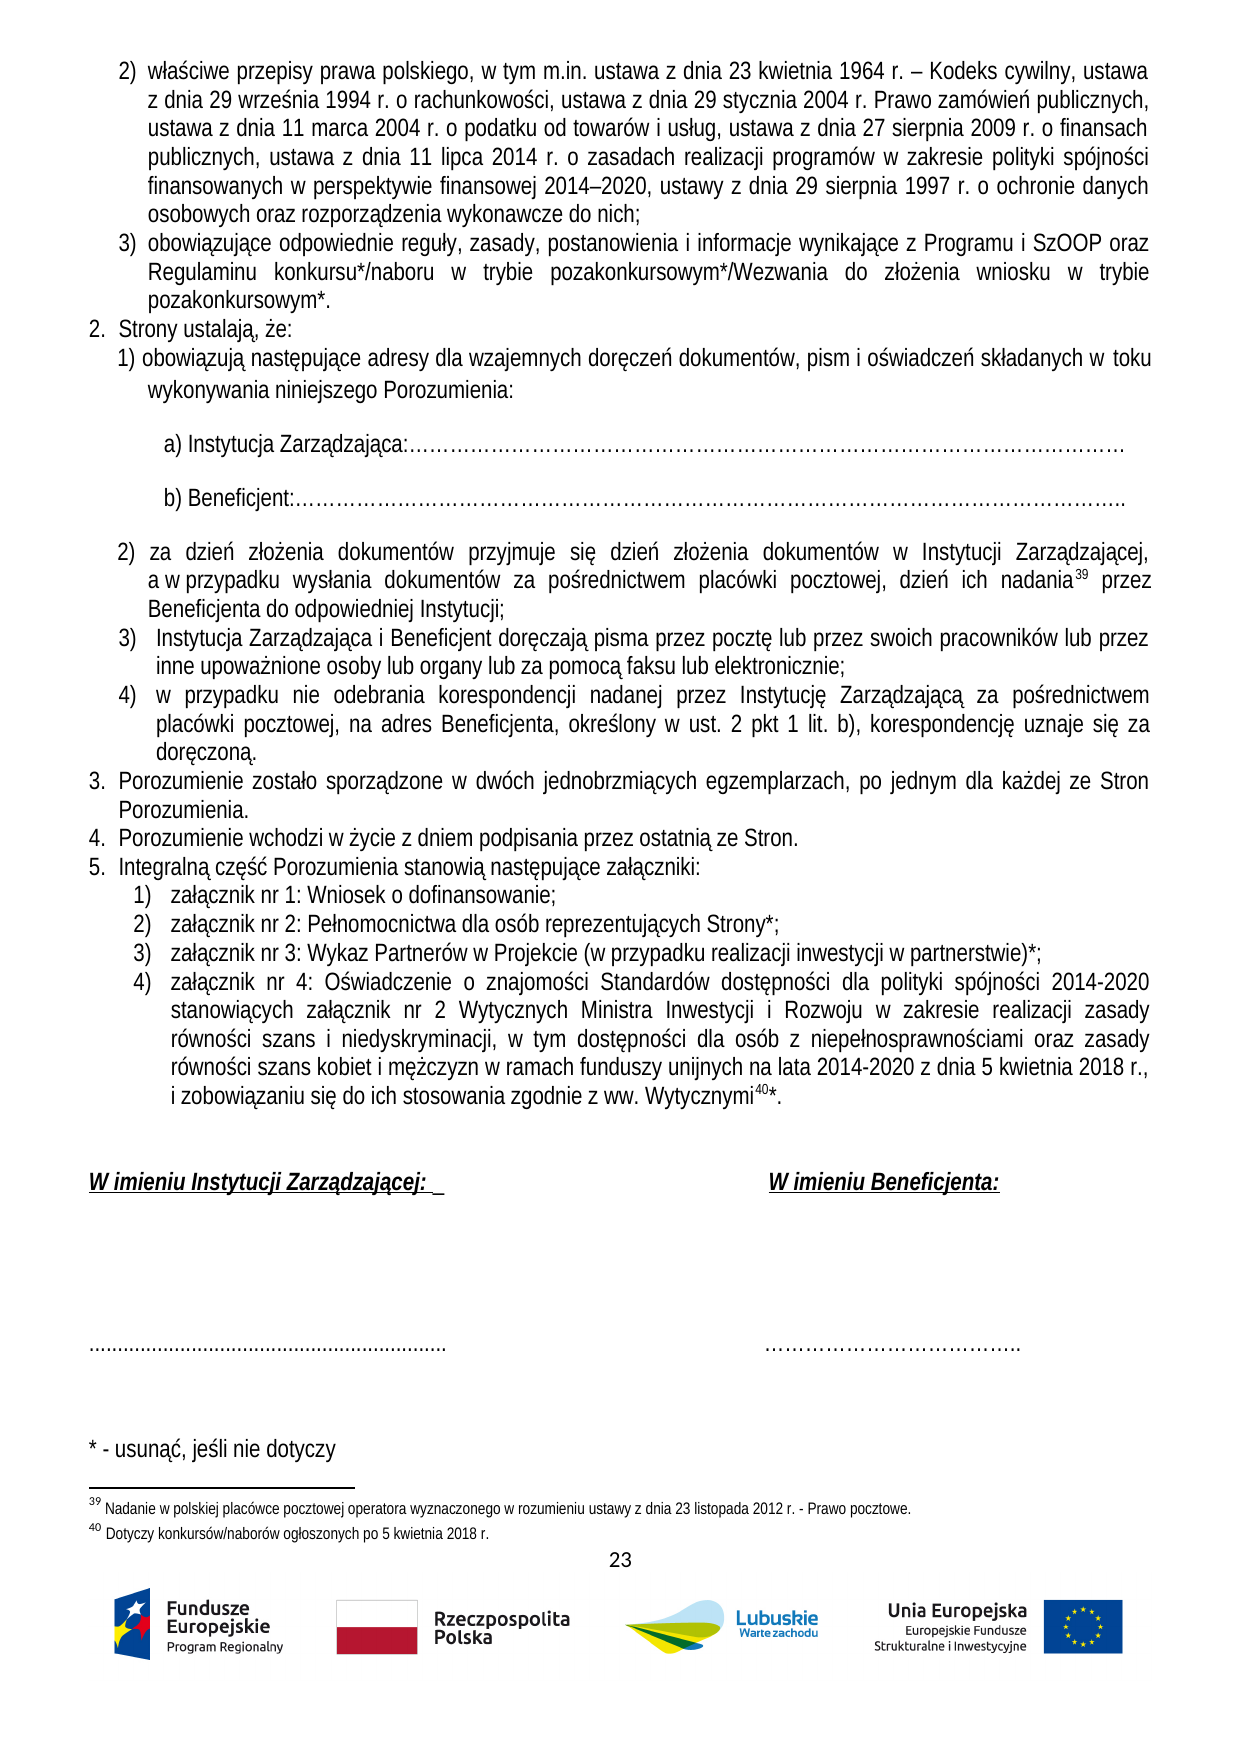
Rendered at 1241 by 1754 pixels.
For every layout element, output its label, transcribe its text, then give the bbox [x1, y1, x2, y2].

list Porozumienie zostało sporządzone w dwóch jednobrzmiących egzemplarzach, po jednym dla każdej ze Stron Porozumienia. [89, 766, 1152, 823]
list Strony ustalają, że: [89, 314, 1152, 343]
list załącznik nr 2: Pełnomocnictwa dla osób reprezentujących Strony*; [133, 909, 1152, 938]
text 1) obowiązują następujące adresy dla wzajemnych doręczeń dokumentów, pism i oświadczeń składanych w toku wykonywania niniejszego Porozumienia: [117, 343, 1152, 404]
list Porozumienie wchodzi w życie z dniem podpisania przez ostatnią ze Stron. [89, 823, 1152, 852]
text b) Beneficjent:………………………………………………………………………………………………………….. [133, 483, 1152, 512]
text ............................................................... ……………………………….. [89, 1328, 1152, 1357]
text * - usunąć, jeśli nie dotyczy [89, 1433, 1152, 1462]
text W imieniu Instytucji Zarządzającej: _ W imieniu Beneficjenta: [89, 1167, 1152, 1196]
list załącznik nr 1: Wniosek o dofinansowanie; [133, 881, 1152, 909]
text 2) za dzień złożenia dokumentów przyjmuje się dzień złożenia dokumentów w Instytucji Zarządzającej, a w przypadku wysłania dokumentów za pośrednictwem placówki pocztowej, dzień ich nadania przez Beneficjenta do odpowiedniej Instytucji; [117, 537, 1152, 623]
list w przypadku nie odebrania korespondencji nadanej przez Instytucję Zarządzającą za pośrednictwem placówki pocztowej, na adres Beneficjenta, określony w ust. 2 pkt 1 lit. b), korespondencję uznaje się za doręczoną. [118, 680, 1152, 766]
list Integralną część Porozumienia stanowią następujące załączniki: [89, 852, 1152, 881]
list Instytucja Zarządzająca i Beneficjent doręczają pisma przez pocztę lub przez swoich pracowników lub przez inne upoważnione osoby lub organy lub za pomocą faksu lub elektronicznie; [118, 623, 1152, 680]
list obowiązujące odpowiednie reguły, zasady, postanowienia i informacje wynikające z Programu i SzOOP oraz Regulaminu konkursu*/naboru w trybie pozakonkursowym*/Wezwania do złożenia wniosku w trybie pozakonkursowym*. [118, 228, 1152, 314]
list załącznik nr 4: Oświadczenie o znajomości Standardów dostępności dla polityki spójności 2014-2020 stanowiących załącznik nr 2 Wytycznych Ministra Inwestycji i Rozwoju w zakresie realizacji zasady równości szans i niedyskryminacji, w tym dostępności dla osób z niepełnosprawnościami oraz zasady równości szans kobiet i mężczyzn w ramach funduszy unijnych na lata 2014-2020 z dnia 5 kwietnia 2018 r., i zobowiązaniu się do ich stosowania zgodnie z ww. Wytycznymi*. [133, 966, 1152, 1110]
list załącznik nr 3: Wykaz Partnerów w Projekcie (w przypadku realizacji inwestycji w partnerstwie)*; [133, 938, 1152, 966]
text a) Instytucja Zarządzająca:…………………………………………………………………………………………… [133, 429, 1152, 458]
list właściwe przepisy prawa polskiego, w tym m.in. ustawa z dnia 23 kwietnia 1964 r. – Kodeks cywilny, ustawa z dnia 29 września 1994 r. o rachunkowości, ustawa z dnia 29 stycznia 2004 r. Prawo zamówień publicznych, ustawa z dnia 11 marca 2004 r. o podatku od towarów i usług, ustawa z dnia 27 sierpnia 2009 r. o finansach publicznych, ustawa z dnia 11 lipca 2014 r. o zasadach realizacji programów w zakresie polityki spójności finansowanych w perspektywie finansowej 2014–2020, ustawy z dnia 29 sierpnia 1997 r. o ochronie danych osobowych oraz rozporządzenia wykonawcze do nich; [118, 56, 1152, 228]
picture [88, 1572, 1152, 1681]
